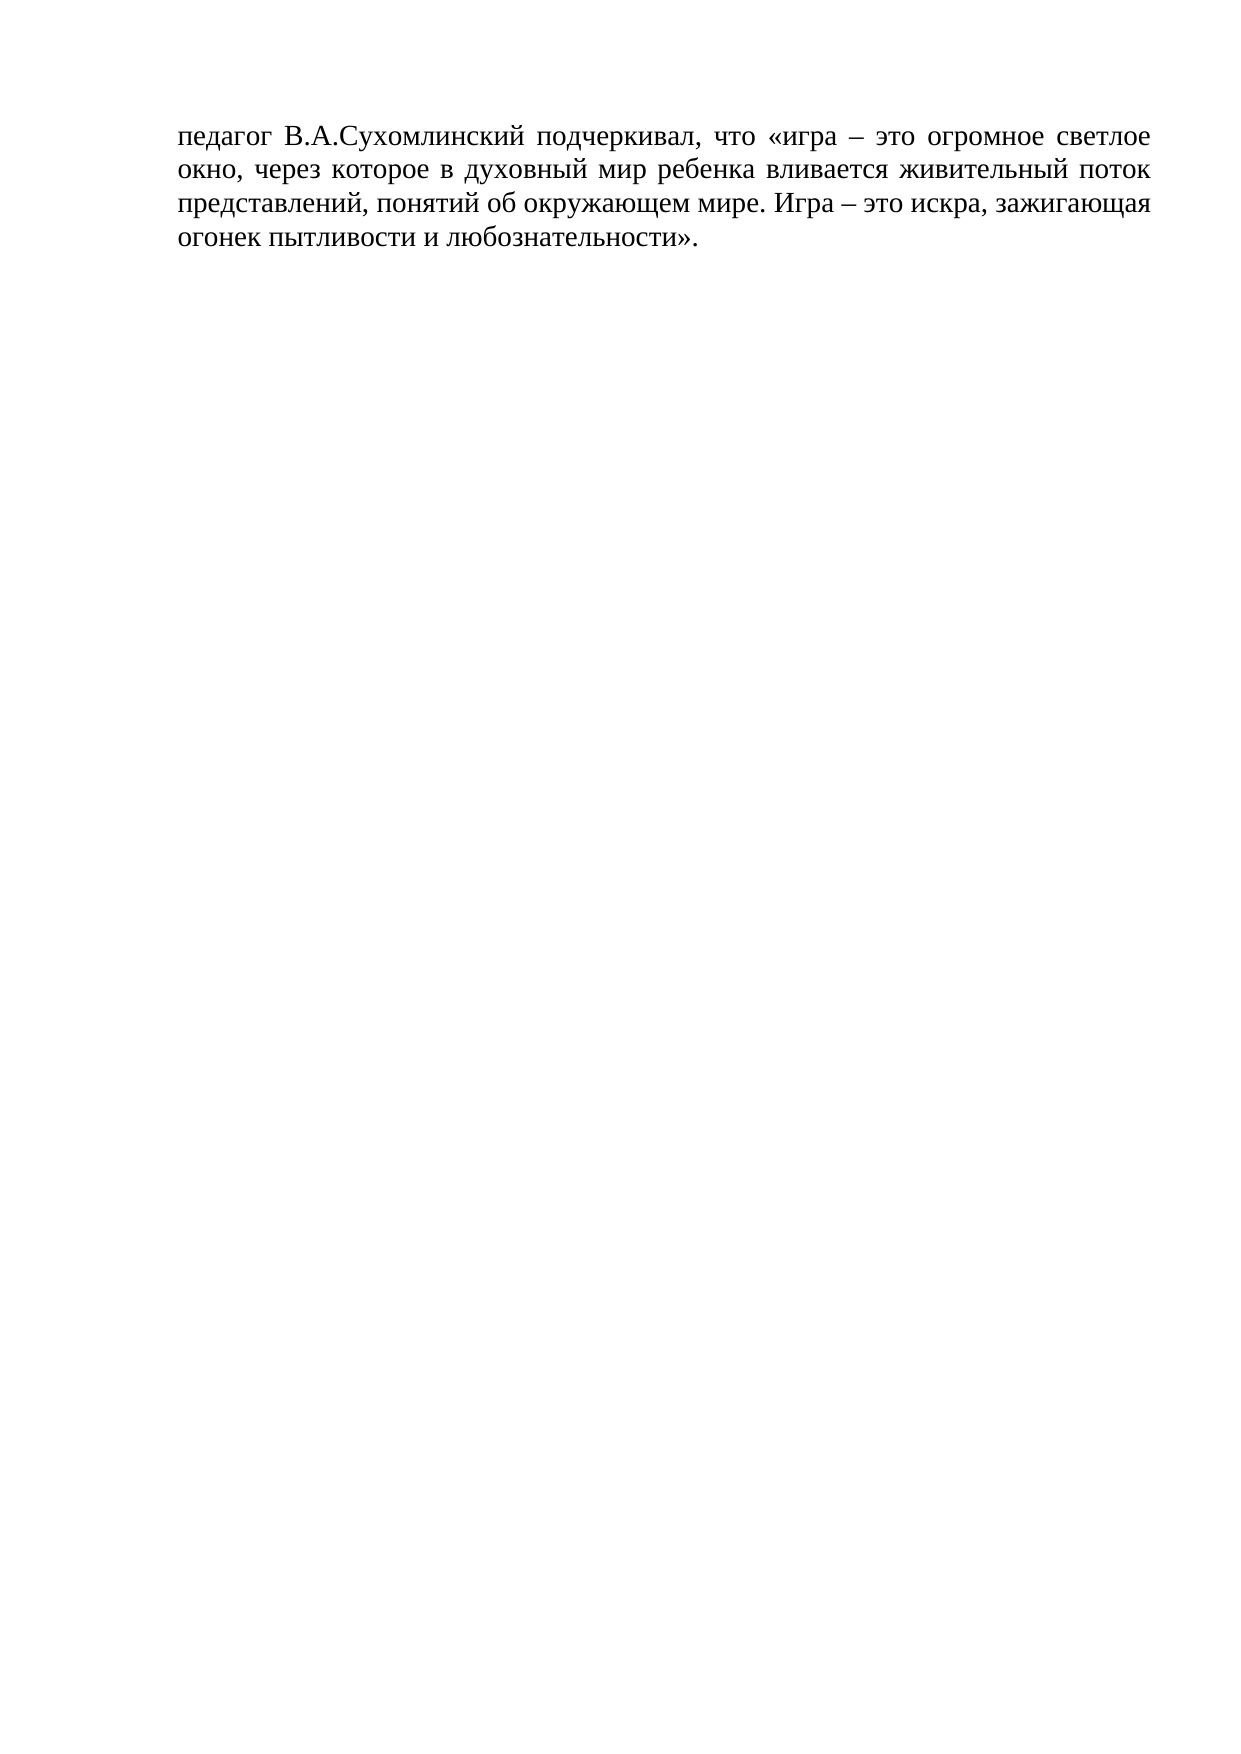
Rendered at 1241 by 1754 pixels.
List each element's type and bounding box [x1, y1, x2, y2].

text [177, 118, 1152, 252]
